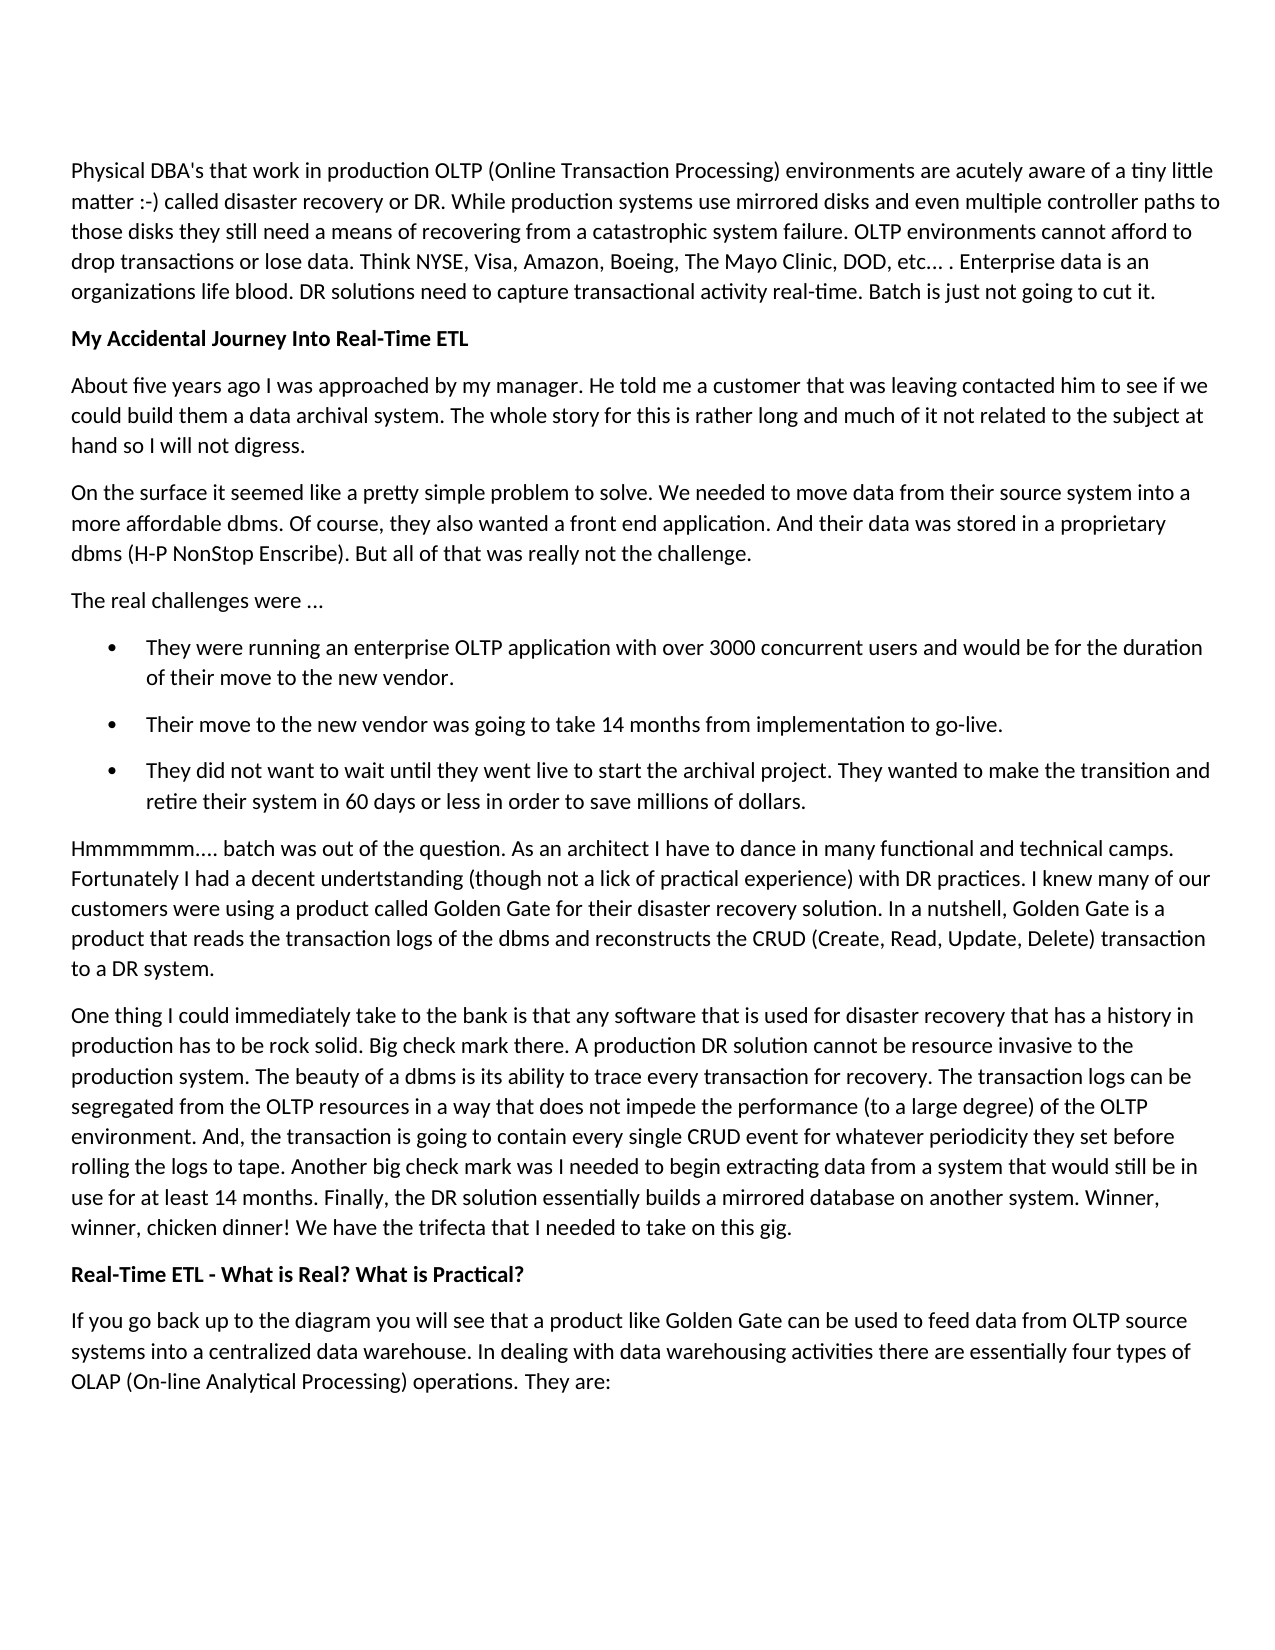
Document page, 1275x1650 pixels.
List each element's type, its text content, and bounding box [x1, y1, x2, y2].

text If you go back up to the diagram you will see that a product like Golden Gate can be used to feed data from OLTP source systems into a centralized data warehouse. In dealing with data warehousing activities there are essentially four types of OLAP (On-line Analytical Processing) operations. They are: [71, 1307, 1223, 1395]
list They did not want to wait until they went live to start the archival project. They wanted to make the transition and retire their system in 60 days or less in order to save millions of dollars. [108, 757, 1223, 815]
text Physical DBA's that work in production OLTP (Online Transaction Processing) environments are acutely aware of a tiny little matter :-) called disaster recovery or DR. While production systems use mirrored disks and even multiple controller paths to those disks they still need a means of recovering from a catastrophic system failure. OLTP environments cannot afford to drop transactions or lose data. Think NYSE, Visa, Amazon, Boeing, The Mayo Clinic, DOD, etc... . Enterprise data is an organizations life blood. DR solutions need to capture transactional activity real-time. Batch is just not going to cut it. [71, 157, 1223, 305]
text About five years ago I was approached by my manager. He told me a customer that was leaving contacted him to see if we could build them a data archival system. The whole story for this is rather long and much of it not related to the subject at hand so I will not digress. [71, 371, 1223, 459]
text The real challenges were ... [71, 586, 1223, 614]
list They were running an enterprise OLTP application with over 3000 concurrent users and would be for the duration of their move to the new vendor. [108, 633, 1223, 691]
list Their move to the new vendor was going to take 14 months from implementation to go-live. [108, 710, 1223, 738]
text My Accidental Journey Into Real-Time ETL [71, 324, 1223, 352]
text Real-Time ETL - What is Real? What is Practical? [71, 1260, 1223, 1288]
text One thing I could immediately take to the bank is that any software that is used for disaster recovery that has a history in production has to be rock solid. Big check mark there. A production DR solution cannot be resource invasive to the production system. The beauty of a dbms is its ability to trace every transaction for recovery. The transaction logs can be segregated from the OLTP resources in a way that does not impede the performance (to a large degree) of the OLTP environment. And, the transaction is going to contain every single CRUD event for whatever periodicity they set before rolling the logs to tape. Another big check mark was I needed to begin extracting data from a system that would still be in use for at least 14 months. Finally, the DR solution essentially builds a mirrored database on another system. Winner, winner, chicken dinner! We have the trifecta that I needed to take on this gig. [71, 1001, 1223, 1241]
text On the surface it seemed like a pretty simple problem to solve. We needed to move data from their source system into a more affordable dbms. Of course, they also wanted a front end application. And their data was stored in a proprietary dbms (H-P NonStop Enscribe). But all of that was really not the challenge. [71, 478, 1223, 567]
text Hmmmmmm.... batch was out of the question. As an architect I have to dance in many functional and technical camps. Fortunately I had a decent undertstanding (though not a lick of practical experience) with DR practices. I knew many of our customers were using a product called Golden Gate for their disaster recovery solution. In a nutshell, Golden Gate is a product that reads the transaction logs of the dbms and reconstructs the CRUD (Create, Read, Update, Delete) transaction to a DR system. [71, 834, 1223, 982]
